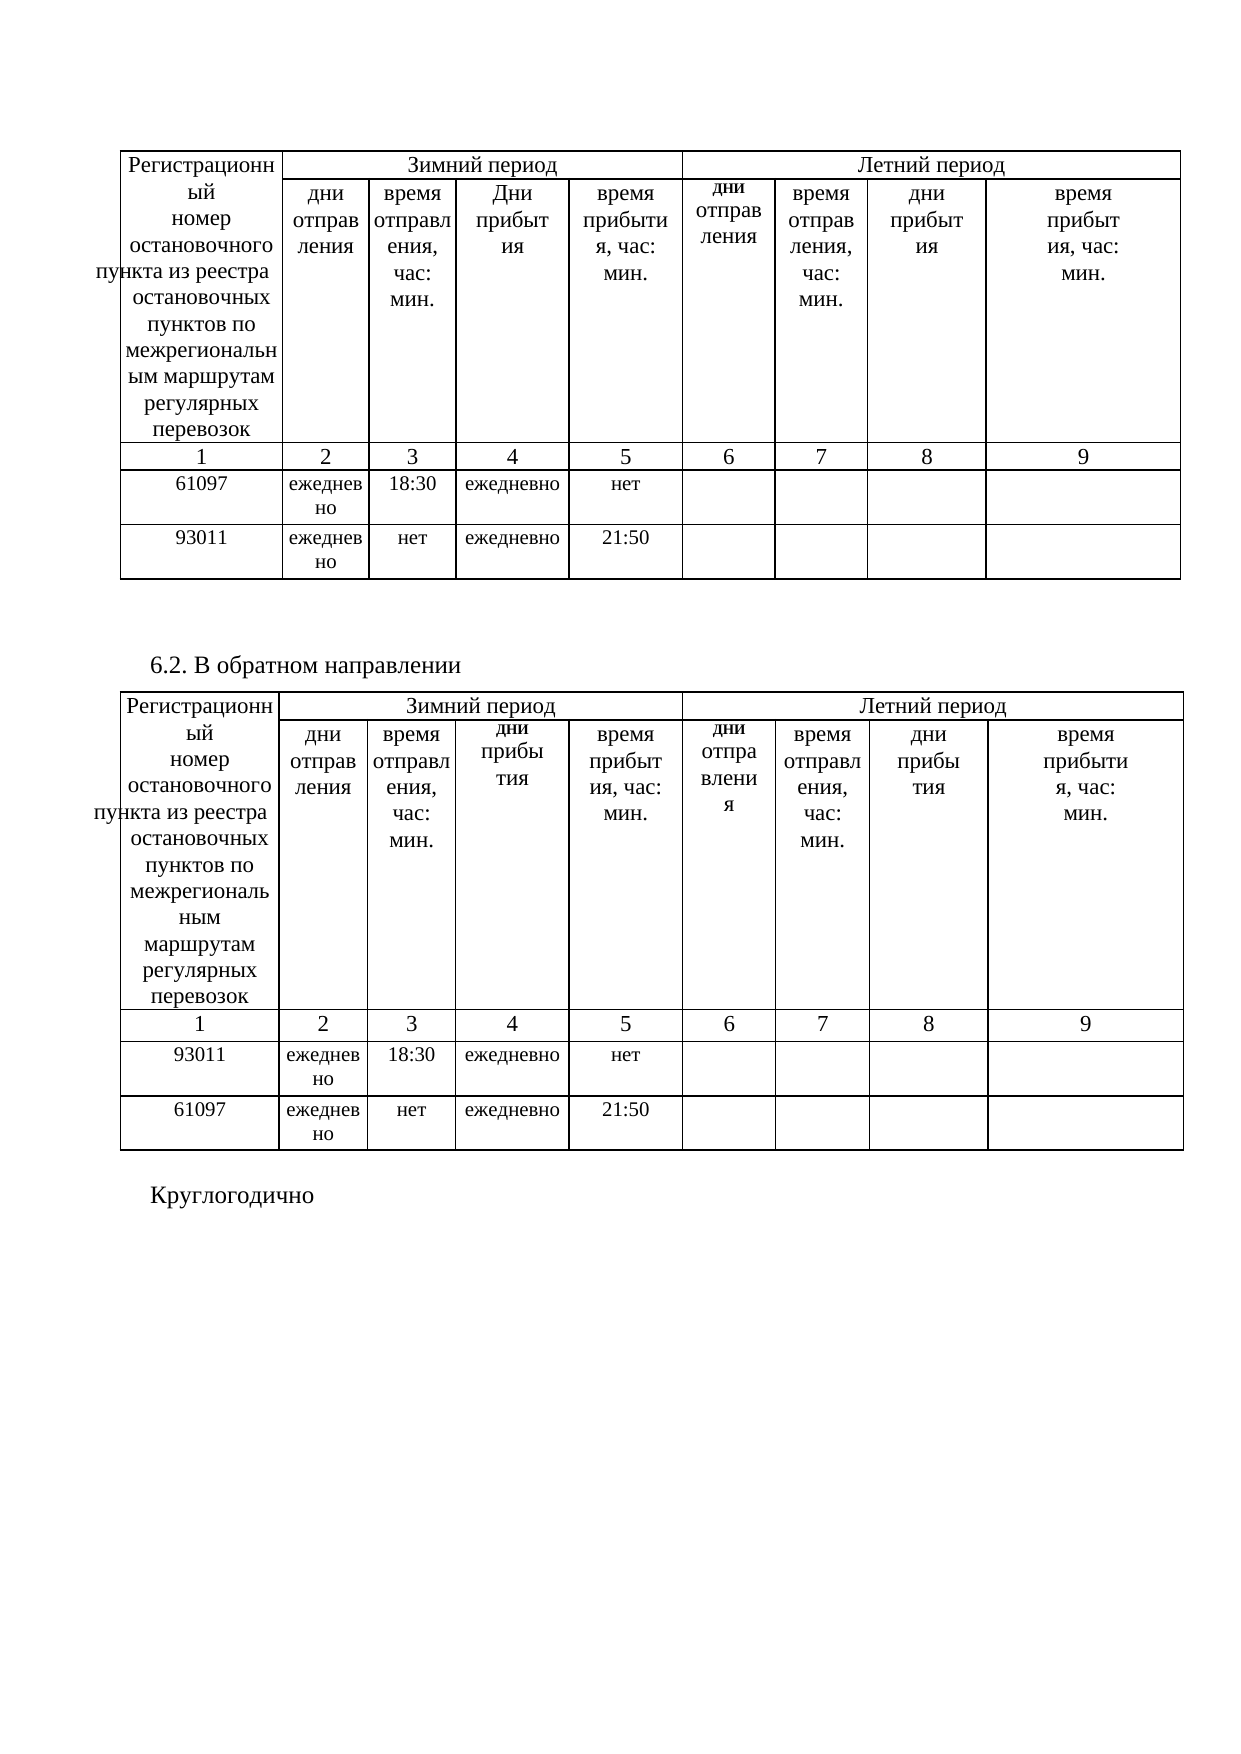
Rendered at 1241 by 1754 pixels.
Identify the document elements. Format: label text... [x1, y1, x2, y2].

table_cell 7 [776, 443, 867, 469]
table_cell Дни прибыт ия [457, 180, 568, 441]
table_cell [870, 1097, 987, 1149]
table_cell 9 [987, 443, 1180, 469]
table_cell 7 [776, 1010, 869, 1041]
table_cell [776, 525, 867, 578]
table_header Зимний период [280, 693, 682, 719]
table_cell 61097 [121, 1097, 278, 1149]
table_cell 1 [121, 443, 282, 469]
table_cell время отправл ения, час: мин. [368, 721, 455, 1009]
table_cell [987, 471, 1180, 524]
table_cell нет [370, 525, 455, 578]
table_cell 9 [989, 1010, 1183, 1041]
table_header Летний период [683, 693, 1183, 719]
table_cell 1 [121, 1010, 278, 1041]
text Круглогодично [150, 1180, 1090, 1208]
table_cell 18:30 [368, 1042, 455, 1095]
table_cell дни прибыт ия [868, 180, 985, 441]
table_cell 6 [683, 443, 774, 469]
table_cell 93011 [121, 1042, 278, 1095]
table_cell время отправл ения, час: мин. [776, 721, 869, 1009]
table_cell 18:30 [370, 471, 455, 524]
table_cell [683, 1097, 775, 1149]
table_cell дни отправ ления [283, 180, 368, 441]
table_cell [989, 1042, 1183, 1095]
table_cell ежедневно [456, 1097, 568, 1149]
table_cell 8 [870, 1010, 987, 1041]
table_cell ежедневно [457, 525, 568, 578]
table_cell ежедневно [457, 471, 568, 524]
table_cell ежедневно [456, 1042, 568, 1095]
table_cell [776, 1097, 869, 1149]
table_cell дни прибы тия [870, 721, 987, 1009]
table_cell 6 [683, 1010, 775, 1041]
table_cell ДНИ прибы тия [456, 721, 568, 1009]
table_cell 3 [370, 443, 455, 469]
table_cell 3 [368, 1010, 455, 1041]
table_cell ежедневно [280, 1042, 367, 1095]
table_cell 61097 [121, 471, 282, 524]
table_cell 5 [570, 443, 682, 469]
table_cell [868, 525, 985, 578]
table_cell нет [368, 1097, 455, 1149]
table_cell ежедневно [280, 1097, 367, 1149]
table_cell время прибыт ия, час: мин. [987, 180, 1180, 441]
table_cell [776, 471, 867, 524]
table_header Зимний период [283, 152, 682, 178]
table_header Летний период [683, 152, 1180, 178]
table_cell 2 [280, 1010, 367, 1041]
table_cell нет [570, 1042, 682, 1095]
table_cell [989, 1097, 1183, 1149]
table_cell 21:50 [570, 1097, 682, 1149]
table_cell 2 [283, 443, 368, 469]
table_cell [683, 1042, 775, 1095]
table_cell время прибыт ия, час: мин. [570, 721, 682, 1009]
table_cell время отправл ения, час: мин. [370, 180, 455, 441]
table_cell ДНИ отправ ления [683, 180, 774, 441]
table_cell 4 [457, 443, 568, 469]
table_cell 5 [570, 1010, 682, 1041]
table_cell [683, 525, 774, 578]
table_cell ДНИ отпра влени я [683, 721, 775, 1009]
table_cell 4 [456, 1010, 568, 1041]
table_cell время прибыти я, час: мин. [570, 180, 682, 441]
table_cell 21:50 [570, 525, 682, 578]
table_cell время прибыти я, час: мин. [989, 721, 1183, 1009]
table_cell время отправ ления, час: мин. [776, 180, 867, 441]
text 6.2. В обратном направлении [150, 650, 1090, 678]
table_cell ежедневно [283, 525, 368, 578]
table_cell ежедневно [283, 471, 368, 524]
table_cell нет [570, 471, 682, 524]
table_header Регистрационный номер остановочного пункта из реестра остановочных пунктов по межрегиональным маршрутам регулярных перевозок [121, 693, 278, 1009]
table_cell [868, 471, 985, 524]
table_cell [683, 471, 774, 524]
table_header Регистрационный номер остановочного пункта из реестра остановочных пунктов по межрегиональным маршрутам регулярных перевозок [121, 152, 282, 441]
table_cell [870, 1042, 987, 1095]
table_cell [776, 1042, 869, 1095]
table_cell [987, 525, 1180, 578]
table_cell 93011 [121, 525, 282, 578]
table_cell дни отправ ления [280, 721, 367, 1009]
table_cell 8 [868, 443, 985, 469]
